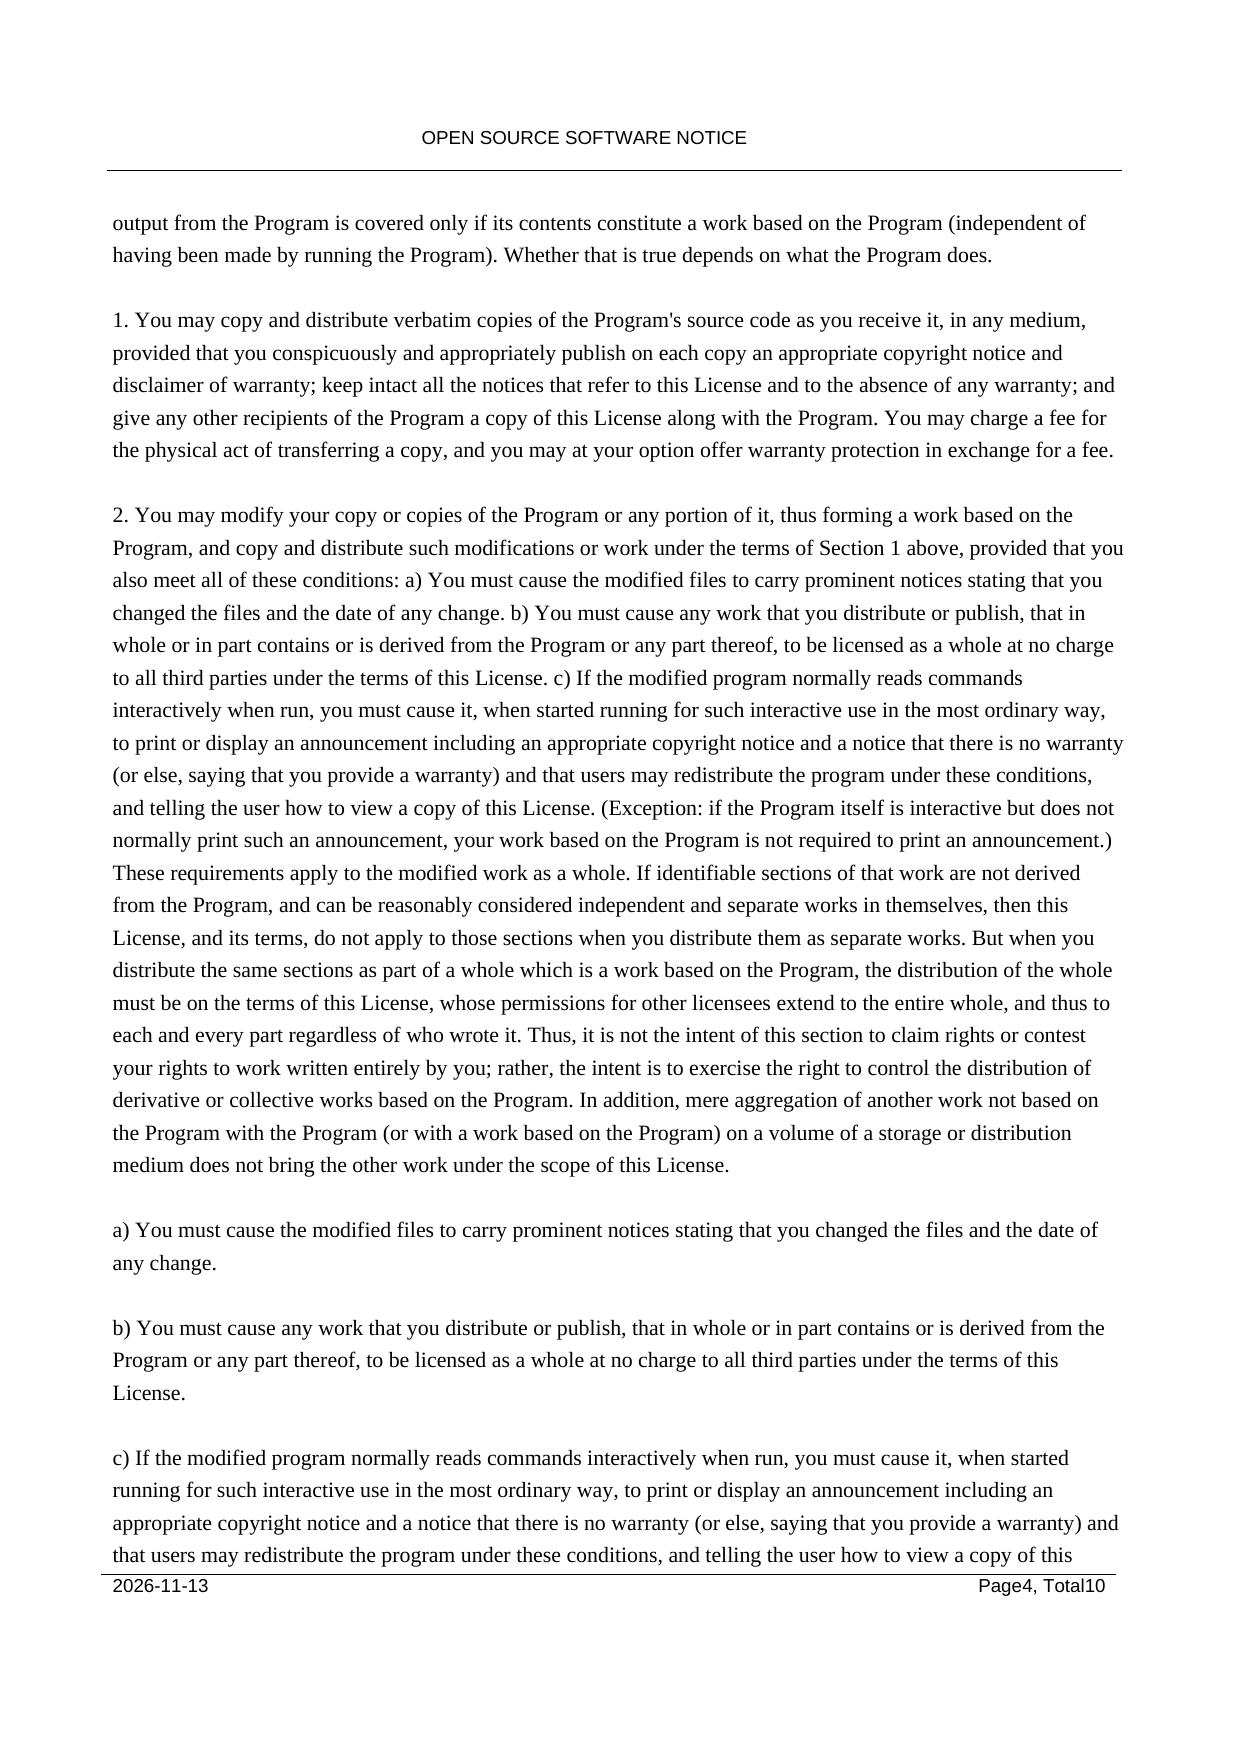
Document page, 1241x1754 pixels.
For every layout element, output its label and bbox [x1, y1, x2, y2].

text [112, 206, 1128, 1571]
